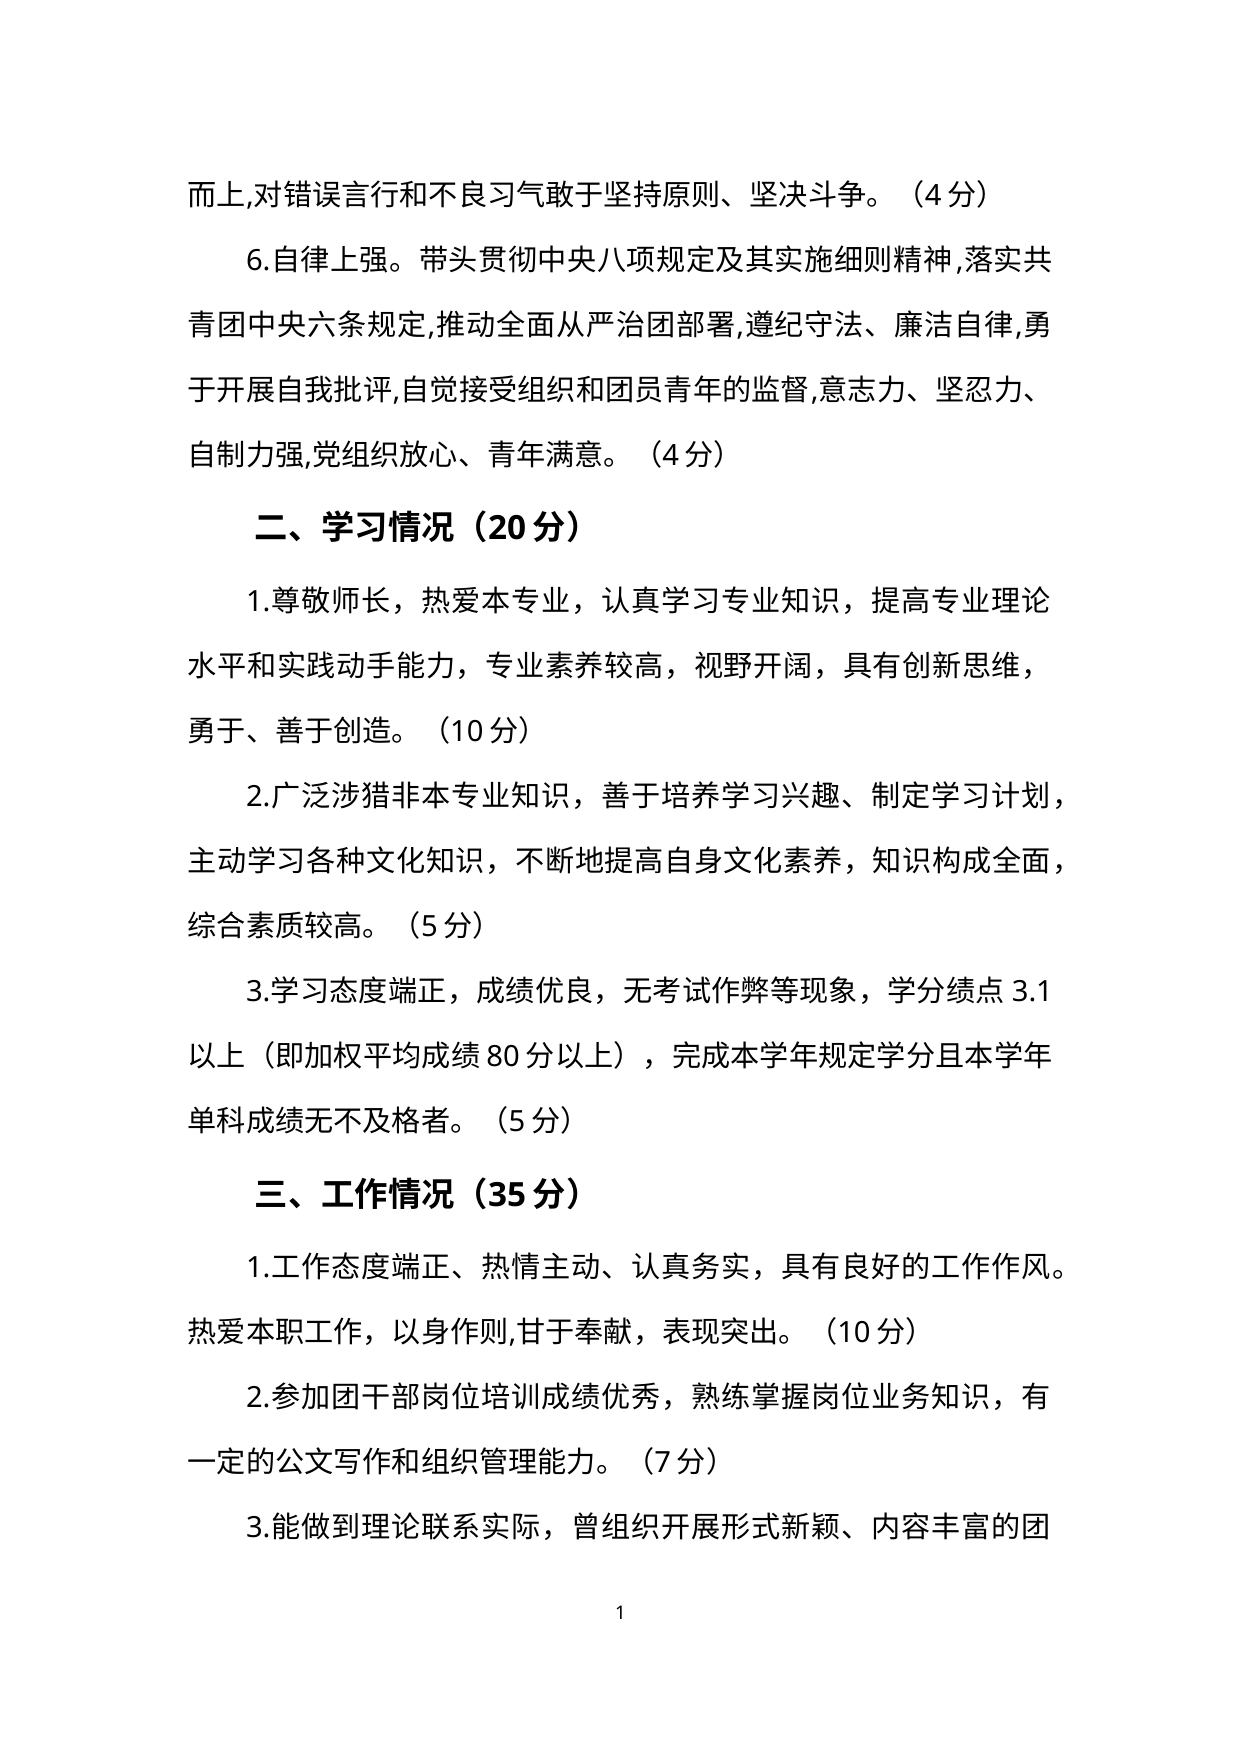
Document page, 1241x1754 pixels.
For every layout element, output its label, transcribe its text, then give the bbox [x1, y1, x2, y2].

text 3.学习态度端正，成绩优良，无考试作弊等现象，学分绩点3.1以上（即加权平均成绩80分以上），完成本学年规定学分且本学年单科成绩无不及格者。（5分） [187, 956, 1053, 1151]
text 1.工作态度端正、热情主动、认真务实，具有良好的工作作风。热爱本职工作，以身作则,甘于奉献，表现突出。（10分） [187, 1232, 1053, 1362]
text 6.自律上强。带头贯彻中央八项规定及其实施细则精神,落实共青团中央六条规定,推动全面从严治团部署,遵纪守法、廉洁自律,勇于开展自我批评,自觉接受组织和团员青年的监督,意志力、坚忍力、自制力强,党组织放心、青年满意。（4分） [187, 225, 1053, 485]
text 二、学习情况（20分） [187, 493, 1053, 558]
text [187, 160, 1053, 225]
text 1.尊敬师长，热爱本专业，认真学习专业知识，提高专业理论水平和实践动手能力，专业素养较高，视野开阔，具有创新思维，勇于、善于创造。（10分） [187, 566, 1053, 761]
text 三、工作情况（35分） [187, 1159, 1053, 1224]
text 2.广泛涉猎非本专业知识，善于培养学习兴趣、制定学习计划，主动学习各种文化知识，不断地提高自身文化素养，知识构成全面，综合素质较高。（5分） [187, 761, 1053, 956]
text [187, 1492, 1053, 1557]
text 2.参加团干部岗位培训成绩优秀，熟练掌握岗位业务知识，有一定的公文写作和组织管理能力。（7分） [187, 1362, 1053, 1492]
